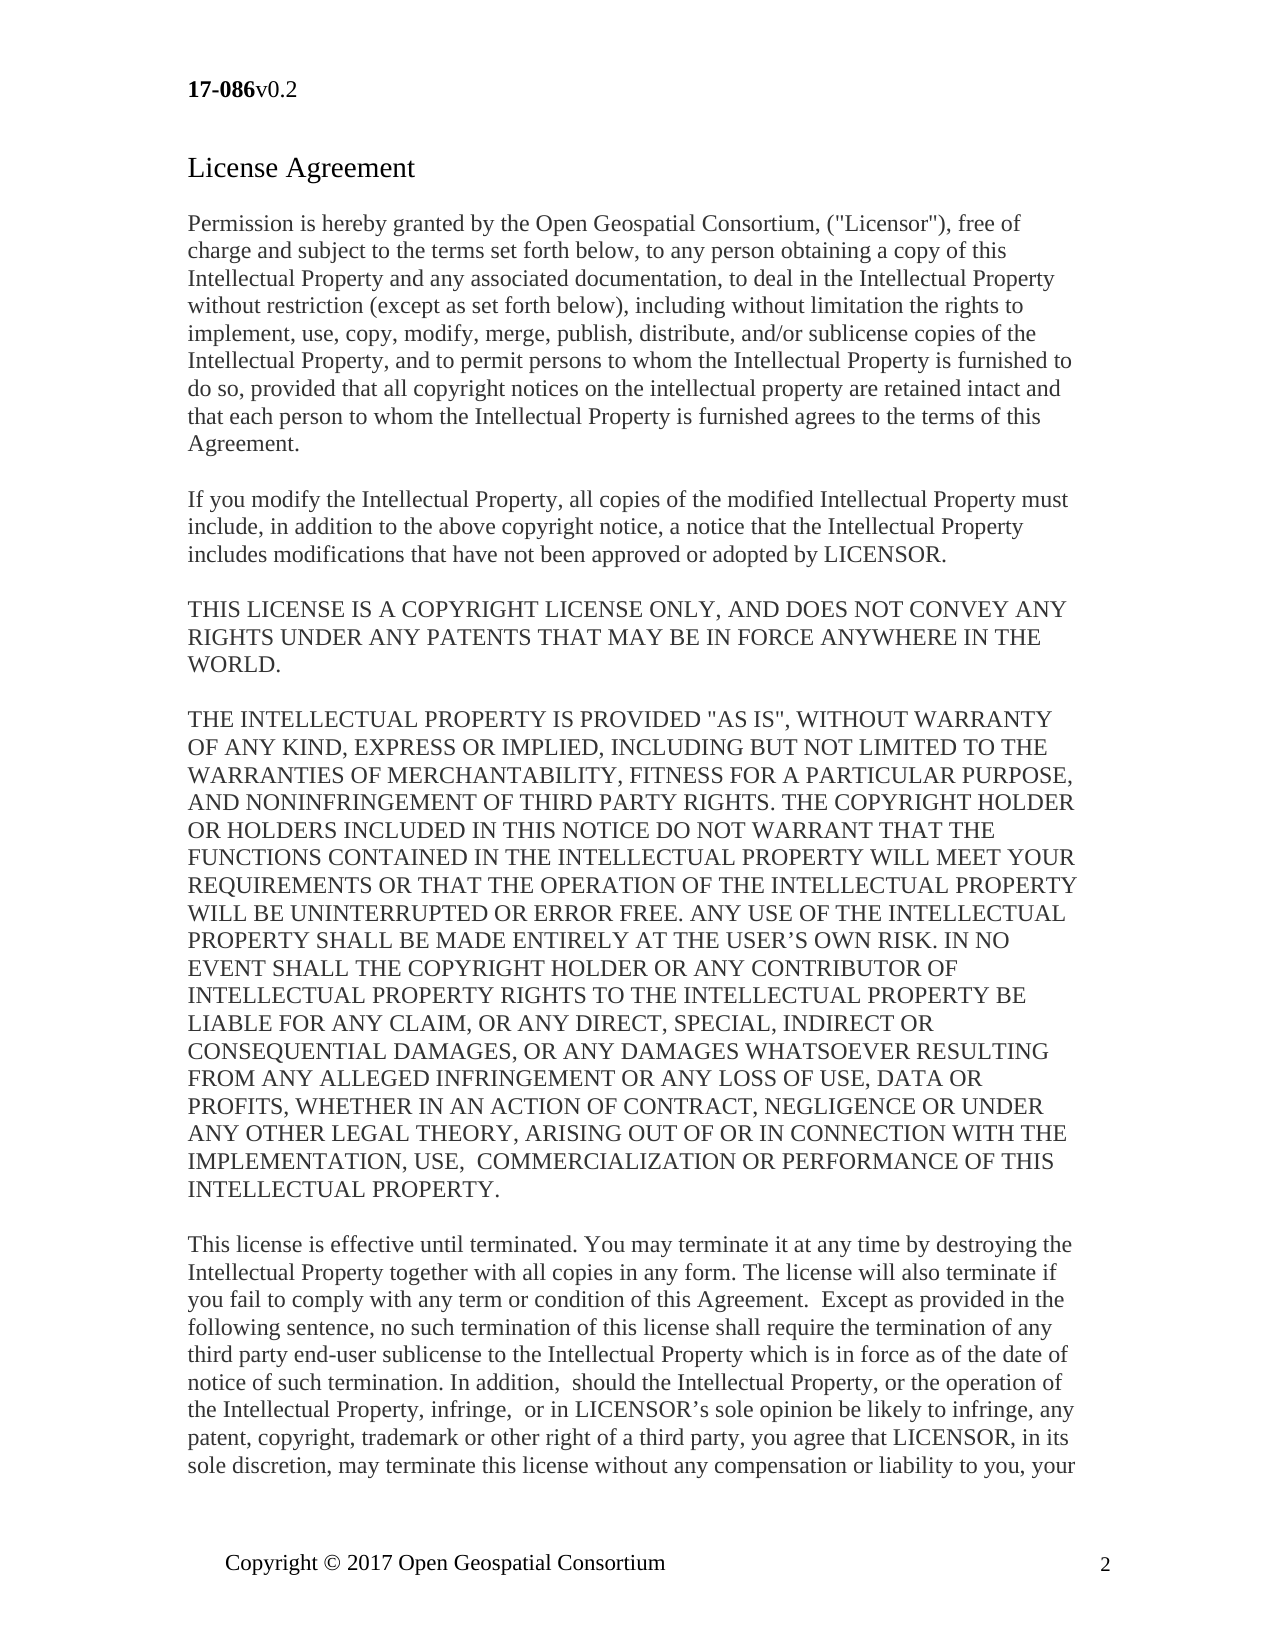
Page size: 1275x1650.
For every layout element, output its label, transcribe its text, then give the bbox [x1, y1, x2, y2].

text THIS LICENSE IS A COPYRIGHT LICENSE ONLY, AND DOES NOT CONVEY ANY RIGHTS UNDER ANY PATENTS THAT MAY BE IN FORCE ANYWHERE IN THE WORLD. [187, 595, 1087, 678]
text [187, 1230, 1087, 1478]
text Permission is hereby granted by the Open Geospatial Consortium, ("Licensor"), free of charge and subject to the terms set forth below, to any person obtaining a copy of this Intellectual Property and any associated documentation, to deal in the Intellectual Property without restriction (except as set forth below), including without limitation the rights to implement, use, copy, modify, merge, publish, distribute, and/or sublicense copies of the Intellectual Property, and to permit persons to whom the Intellectual Property is furnished to do so, provided that all copyright notices on the intellectual property are retained intact and that each person to whom the Intellectual Property is furnished agrees to the terms of this Agreement. [187, 208, 1087, 457]
text If you modify the Intellectual Property, all copies of the modified Intellectual Property must include, in addition to the above copyright notice, a notice that the Intellectual Property includes modifications that have not been approved or adopted by LICENSOR. [187, 484, 1087, 567]
text License Agreement [187, 150, 1087, 183]
text THE INTELLECTUAL PROPERTY IS PROVIDED "AS IS", WITHOUT WARRANTY OF ANY KIND, EXPRESS OR IMPLIED, INCLUDING BUT NOT LIMITED TO THE WARRANTIES OF MERCHANTABILITY, FITNESS FOR A PARTICULAR PURPOSE, AND NONINFRINGEMENT OF THIRD PARTY RIGHTS. THE COPYRIGHT HOLDER OR HOLDERS INCLUDED IN THIS NOTICE DO NOT WARRANT THAT THE FUNCTIONS CONTAINED IN THE INTELLECTUAL PROPERTY WILL MEET YOUR REQUIREMENTS OR THAT THE OPERATION OF THE INTELLECTUAL PROPERTY WILL BE UNINTERRUPTED OR ERROR FREE. ANY USE OF THE INTELLECTUAL PROPERTY SHALL BE MADE ENTIRELY AT THE USER’S OWN RISK. IN NO EVENT SHALL THE COPYRIGHT HOLDER OR ANY CONTRIBUTOR OF INTELLECTUAL PROPERTY RIGHTS TO THE INTELLECTUAL PROPERTY BE LIABLE FOR ANY CLAIM, OR ANY DIRECT, SPECIAL, INDIRECT OR CONSEQUENTIAL DAMAGES, OR ANY DAMAGES WHATSOEVER RESULTING FROM ANY ALLEGED INFRINGEMENT OR ANY LOSS OF USE, DATA OR PROFITS, WHETHER IN AN ACTION OF CONTRACT, NEGLIGENCE OR UNDER ANY OTHER LEGAL THEORY, ARISING OUT OF OR IN CONNECTION WITH THE IMPLEMENTATION, USE, COMMERCIALIZATION OR PERFORMANCE OF THIS INTELLECTUAL PROPERTY. [187, 705, 1087, 1202]
